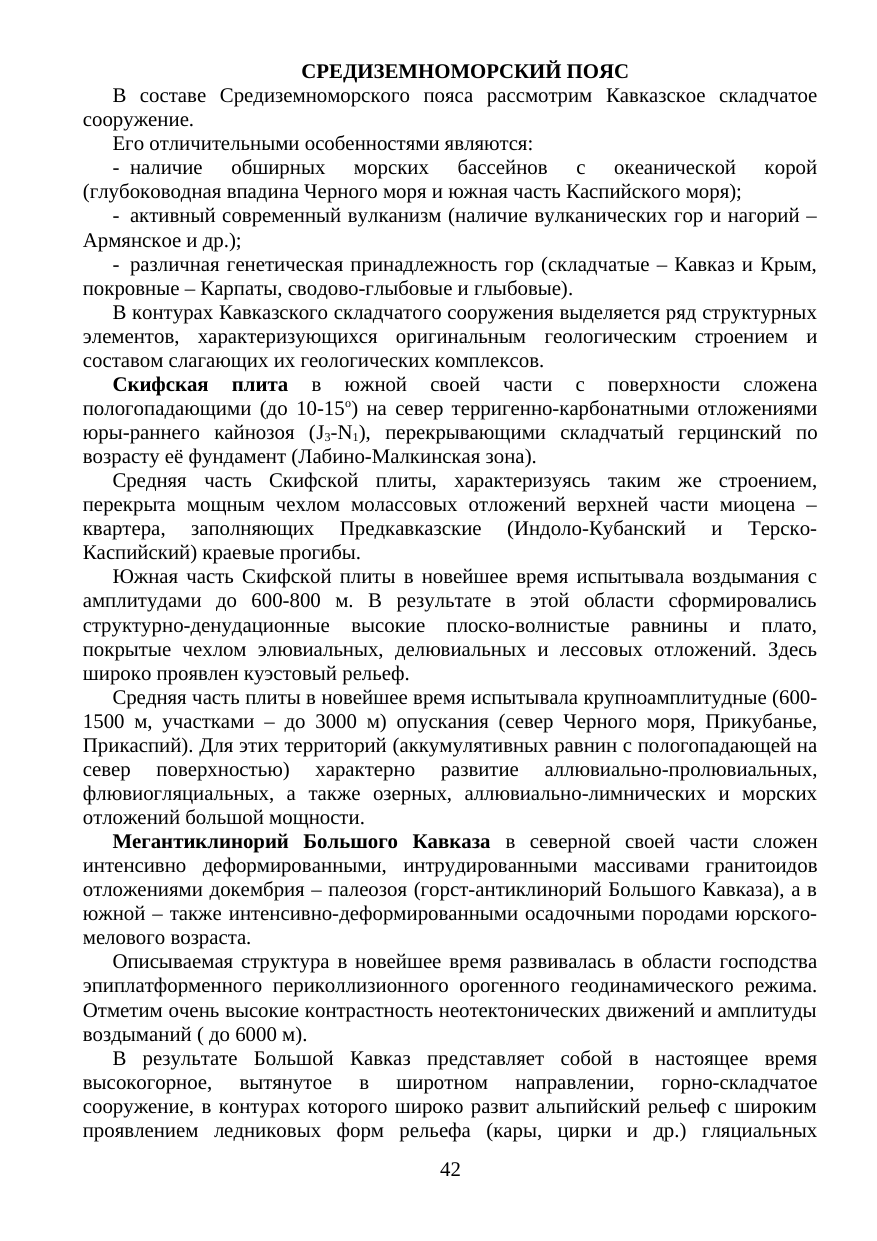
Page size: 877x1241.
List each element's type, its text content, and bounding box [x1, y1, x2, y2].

text - наличие обширных морских бассейнов с океанической корой (глубоководная впадина Черного моря и южная часть Каспийского моря); [83, 155, 818, 203]
text Южная часть Скифской плиты в новейшее время испытывала воздымания с амплитудами до 600-. В результате в этой области сформировались структурно-денудационные высокие плоско-волнистые равнины и плато, покрытые чехлом элювиальных, делювиальных и лессовых отложений. Здесь широко проявлен куэстовый рельеф. [83, 564, 818, 685]
text Средняя часть Скифской плиты, характеризуясь таким же строением, перекрыта мощным чехлом молассовых отложений верхней части миоцена – квартера, заполняющих Предкавказские (Индоло-Кубанский и Терско-Каспийский) краевые прогибы. [83, 468, 818, 564]
text Средняя часть плиты в новейшее время испытывала крупноамплитудные (600-, участками – до ) опускания (север Черного моря, Прикубанье, Прикаспий). Для этих территорий (аккумулятивных равнин с пологопадающей на север поверхностью) характерно развитие аллювиально-пролювиальных, флювиогляциальных, а также озерных, аллювиально-лимнических и морских отложений большой мощности. [83, 685, 818, 829]
text В составе Средиземноморского пояса рассмотрим Кавказское складчатое сооружение. [83, 83, 818, 131]
text Описываемая структура в новейшее время развивалась в области господства эпиплатформенного периколлизионного орогенного геодинамического режима. Отметим очень высокие контрастность неотектонических движений и амплитуды воздыманий ( до ). [83, 949, 818, 1046]
text В контурах Кавказского складчатого сооружения выделяется ряд структурных элементов, характеризующихся оригинальным геологическим строением и составом слагающих их геологических комплексов. [83, 300, 818, 372]
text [83, 1046, 818, 1142]
text - различная генетическая принадлежность гор (складчатые – Кавказ и Крым, покровные – Карпаты, сводово-глыбовые и глыбовые). [83, 252, 818, 300]
text Мегантиклинорий Большого Кавказа в северной своей части сложен интенсивно деформированными, интрудированными массивами гранитоидов отложениями докембрия – палеозоя (горст-антиклинорий Большого Кавказа), а в южной – также интенсивно-деформированными осадочными породами юрского-мелового возраста. [83, 829, 818, 949]
text - активный современный вулканизм (наличие вулканических гор и нагорий – Армянское и др.); [83, 203, 818, 252]
text Скифская плита в южной своей части с поверхности сложена пологопадающими (до 10-15о) на север терригенно-карбонатными отложениями юры-раннего кайнозоя (J3-N1), перекрывающими складчатый герцинский по возрасту её фундамент (Лабино-Малкинская зона). [83, 372, 818, 468]
text Его отличительными особенностями являются: [83, 131, 818, 155]
